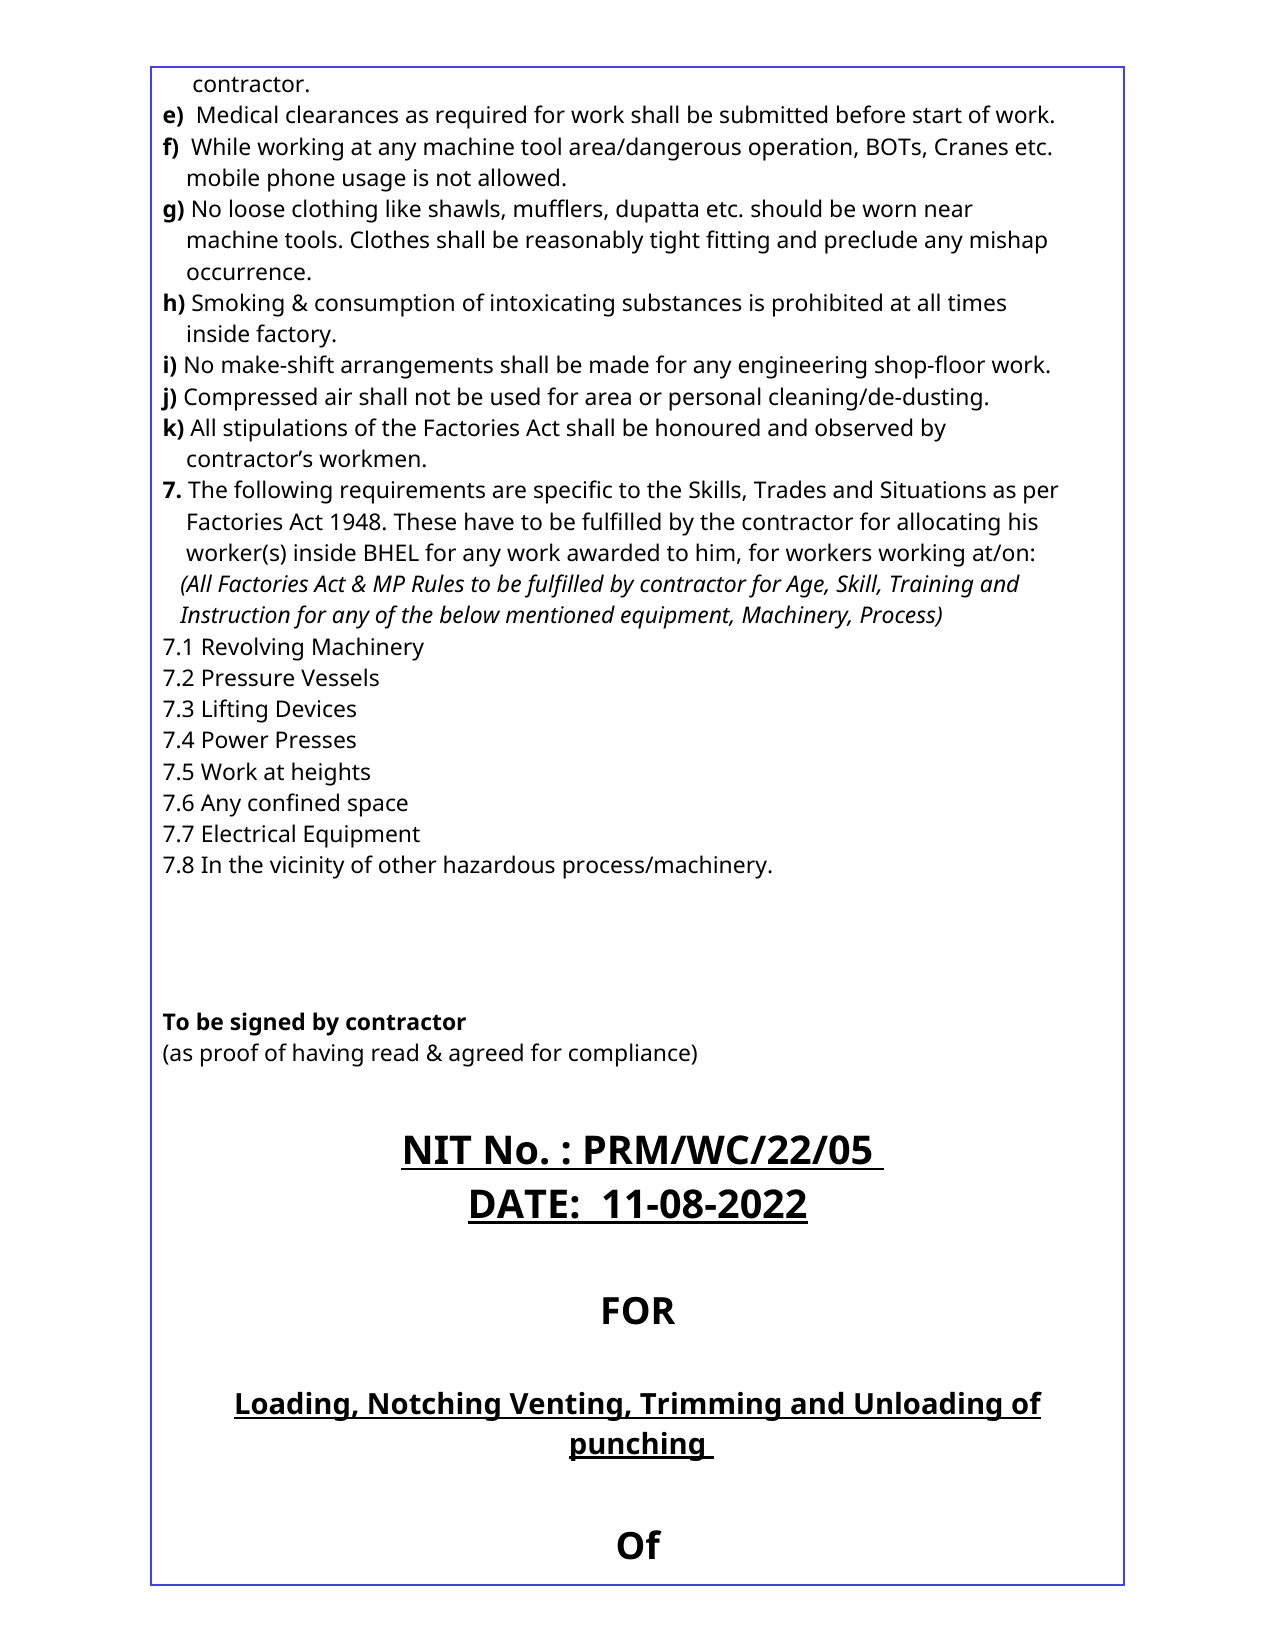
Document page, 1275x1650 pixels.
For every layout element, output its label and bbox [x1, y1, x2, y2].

table_cell [152, 68, 1123, 1583]
